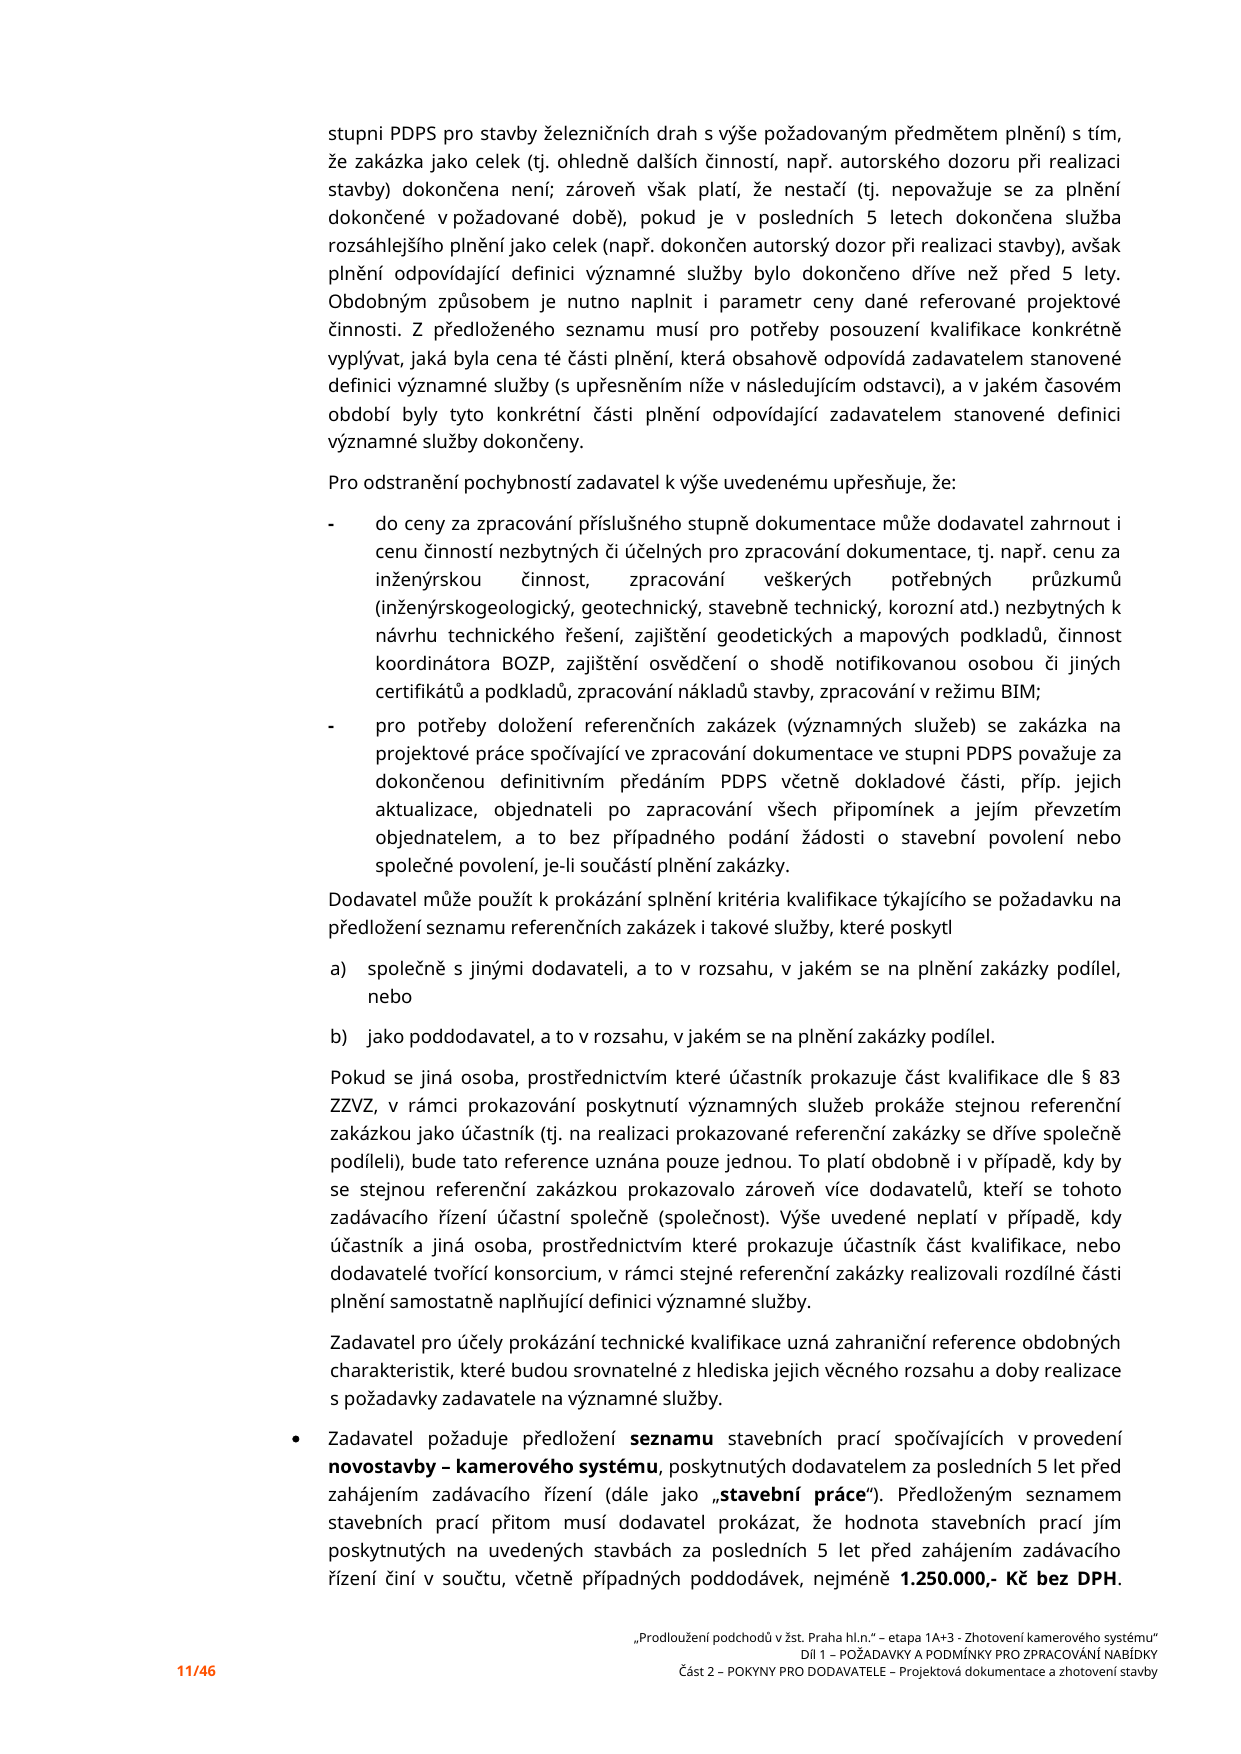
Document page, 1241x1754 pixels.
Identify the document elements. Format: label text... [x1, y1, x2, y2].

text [328, 121, 1122, 454]
text Dodavatel může použít k prokázání splnění kritéria kvalifikace týkajícího se požadavku na předložení seznamu referenčních zakázek i takové služby, které poskytl [328, 887, 1122, 940]
text pro potřeby doložení referenčních zakázek (významných služeb) se zakázka na projektové práce spočívající ve zpracování dokumentace ve stupni PDPS považuje za dokončenou definitivním předáním PDPS včetně dokladové části, příp. jejich aktualizace, objednateli po zapracování všech připomínek a jejím převzetím objednatelem, a to bez případného podání žádosti o stavební povolení nebo společné povolení, je-li součástí plnění zakázky. [328, 712, 1122, 878]
list společně s jinými dodavateli, a to v rozsahu, v jakém se na plnění zakázky podílel, nebo [330, 955, 1122, 1009]
text Pro odstranění pochybností zadavatel k výše uvedenému upřesňuje, že: [328, 469, 1122, 495]
text Zadavatel pro účely prokázání technické kvalifikace uzná zahraniční reference obdobných charakteristik, které budou srovnatelné z hlediska jejich věcného rozsahu a doby realizace s požadavky zadavatele na významné služby. [330, 1329, 1122, 1411]
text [292, 1426, 1122, 1591]
text do ceny za zpracování příslušného stupně dokumentace může dodavatel zahrnout i cenu činností nezbytných či účelných pro zpracování dokumentace, tj. např. cenu za inženýrskou činnost, zpracování veškerých potřebných průzkumů (inženýrskogeologický, geotechnický, stavebně technický, korozní atd.) nezbytných k návrhu technického řešení, zajištění geodetických a mapových podkladů, činnost koordinátora BOZP, zajištění osvědčení o shodě notifikovanou osobou či jiných certifikátů a podkladů, zpracování nákladů stavby, zpracování v režimu BIM; [328, 510, 1122, 703]
list jako poddodavatel, a to v rozsahu, v jakém se na plnění zakázky podílel. [330, 1024, 1122, 1049]
text Pokud se jiná osoba, prostřednictvím které účastník prokazuje část kvalifikace dle § 83 ZZVZ, v rámci prokazování poskytnutí významných služeb prokáže stejnou referenční zakázkou jako účastník (tj. na realizaci prokazované referenční zakázky se dříve společně podíleli), bude tato reference uznána pouze jednou. To platí obdobně i v případě, kdy by se stejnou referenční zakázkou prokazovalo zároveň více dodavatelů, kteří se tohoto zadávacího řízení účastní společně (společnost). Výše uvedené neplatí v případě, kdy účastník a jiná osoba, prostřednictvím které prokazuje účastník část kvalifikace, nebo dodavatelé tvořící konsorcium, v rámci stejné referenční zakázky realizovali rozdílné části plnění samostatně naplňující definici významné služby. [330, 1064, 1122, 1314]
